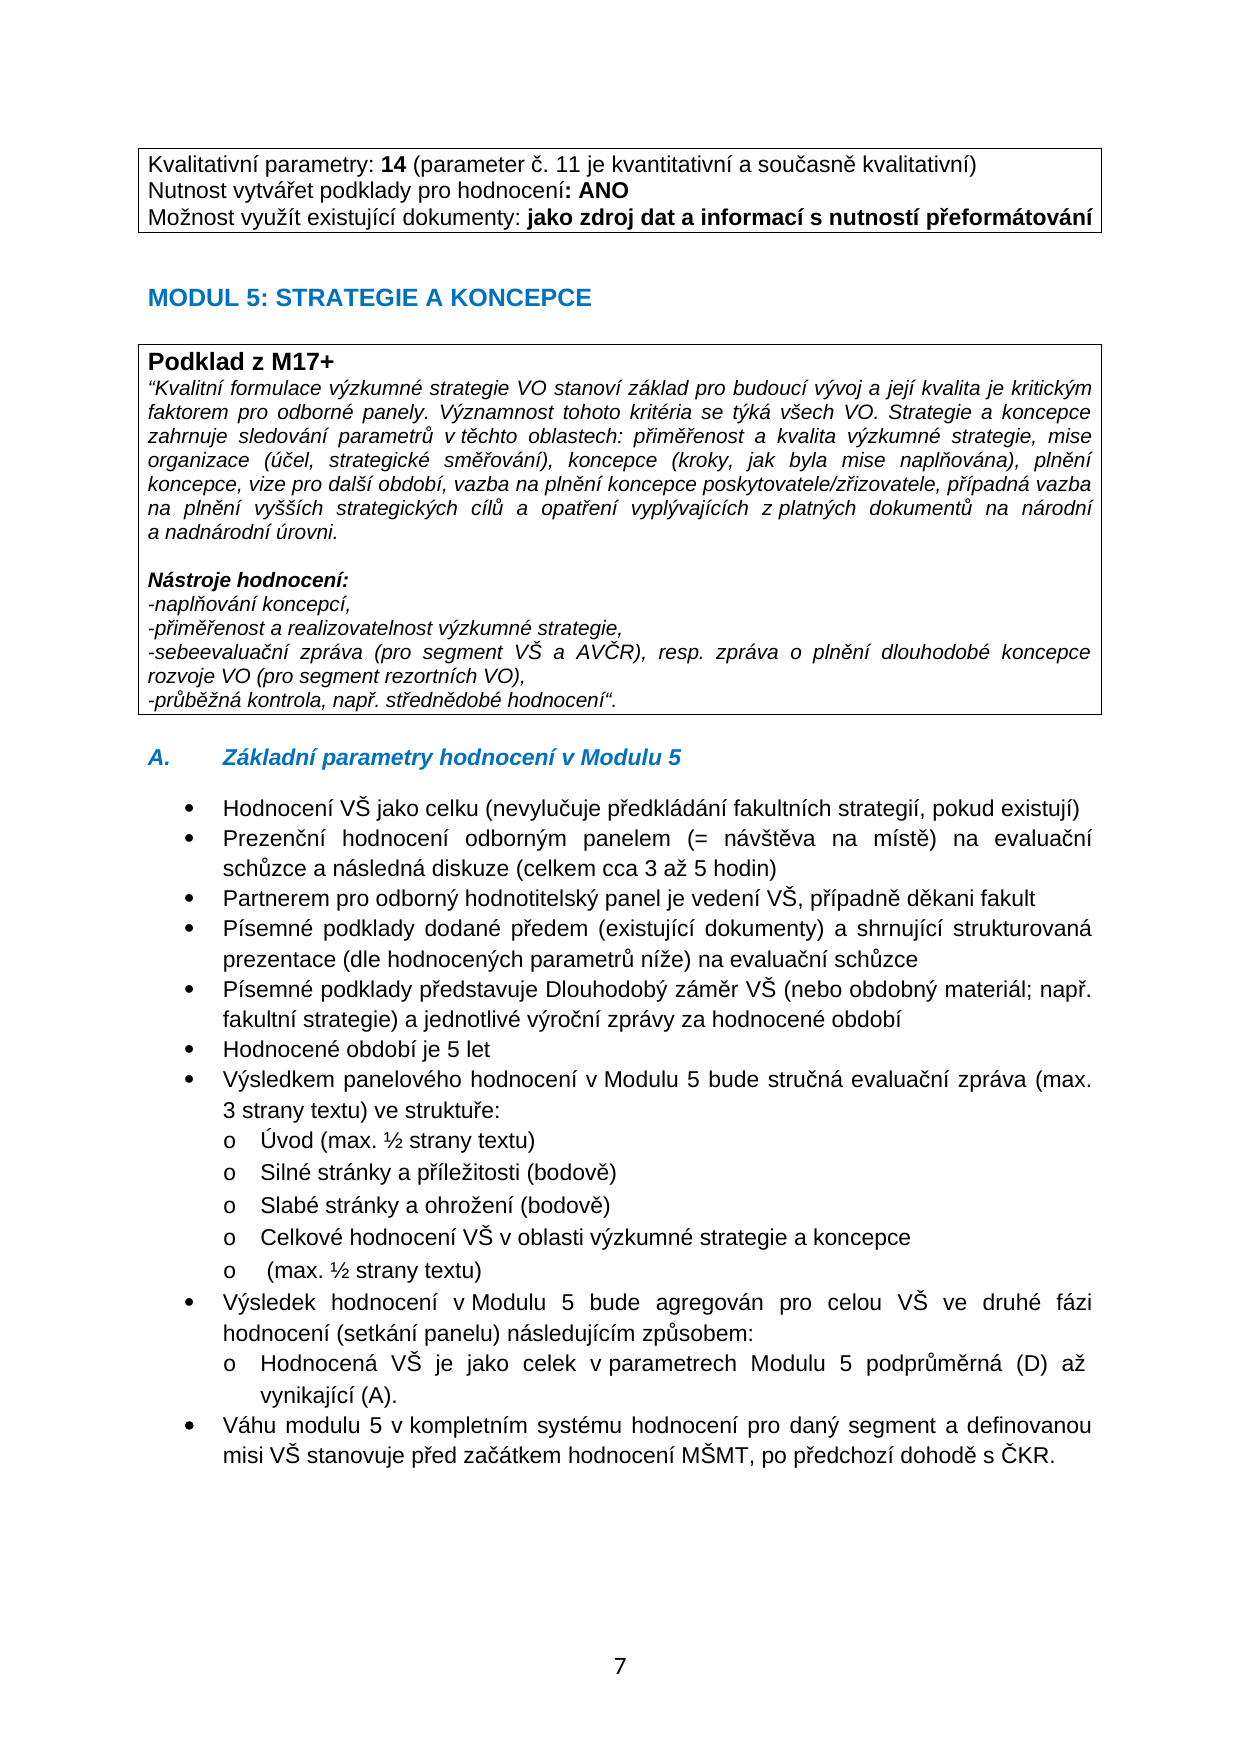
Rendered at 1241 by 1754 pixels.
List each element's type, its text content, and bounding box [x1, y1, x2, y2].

list (max. ½ strany textu) [223, 1257, 1093, 1285]
text Možnost využít existující dokumenty: jako zdroj dat a informací s nutností přeformátování [139, 200, 1101, 232]
text -přiměřenost a realizovatelnost výzkumné strategie, [148, 616, 1093, 640]
text -sebeevaluační zpráva (pro segment VŠ a AVČR), resp. zpráva o plnění dlouhodobé koncepce rozvoje VO (pro segment rezortních VO), [148, 640, 1093, 684]
list Silné stránky a příležitosti (bodově) [223, 1159, 1093, 1188]
text Podklad z M17+ [139, 345, 1101, 376]
text -průběžná kontrola, např. střednědobé hodnocení“. [139, 684, 1101, 714]
list Výsledek hodnocení v Modulu 5 bude agregován pro celou VŠ ve druhé fázi hodnocení (setkání panelu) následujícím způsobem: [185, 1289, 1093, 1346]
list Celkové hodnocení VŠ v oblasti výzkumné strategie a koncepce [223, 1224, 1093, 1253]
subtitle MODUL 5: STRATEGIE A KONCEPCE [148, 282, 1093, 311]
text Kvalitativní parametry: 14 (parameter č. 11 je kvantitativní a současně kvalitativní) [139, 149, 1101, 177]
list Váhu modulu 5 v kompletním systému hodnocení pro daný segment a definovanou misi VŠ stanovuje před začátkem hodnocení MŠMT, po předchozí dohodě s ČKR. [185, 1412, 1093, 1469]
list Prezenční hodnocení odborným panelem (= návštěva na místě) na evaluační schůzce a následná diskuze (celkem cca 3 až 5 hodin) [185, 825, 1093, 881]
list Slabé stránky a ohrožení (bodově) [223, 1192, 1093, 1220]
list Hodnocení VŠ jako celku (nevylučuje předkládání fakultních strategií, pokud existují) [185, 794, 1093, 821]
list Hodnocená VŠ je jako celek v parametrech Modulu 5 podprůměrná (D) až vynikající (A). [223, 1350, 1093, 1408]
text Nutnost vytvářet podklady pro hodnocení: ANO [148, 177, 1093, 200]
list Písemné podklady představuje Dlouhodobý záměr VŠ (nebo obdobný materiál; např. fakultní strategie) a jednotlivé výroční zprávy za hodnocené období [185, 976, 1093, 1032]
list Základní parametry hodnocení v Modulu 5 [148, 743, 1093, 770]
list Písemné podklady dodané předem (existující dokumenty) a shrnující strukturovaná prezentace (dle hodnocených parametrů níže) na evaluační schůzce [185, 915, 1093, 972]
list Partnerem pro odborný hodnotitelský panel je vedení VŠ, případně děkani fakult [185, 885, 1093, 911]
list Hodnocené období je 5 let [185, 1036, 1093, 1062]
text -naplňování koncepcí, [148, 592, 1093, 616]
text “Kvalitní formulace výzkumné strategie VO stanoví základ pro budoucí vývoj a její kvalita je kritickým faktorem pro odborné panely. Významnost tohoto kritéria se týká všech VO. Strategie a koncepce zahrnuje sledování parametrů v těchto oblastech: přiměřenost a kvalita výzkumné strategie, mise organizace (účel, strategické směřování), koncepce (kroky, jak byla mise naplňována), plnění koncepce, vize pro další období, vazba na plnění koncepce poskytovatele/zřizovatele, případná vazba na plnění vyšších strategických cílů a opatření vyplývajících z platných dokumentů na národní a nadnárodní úrovni. [148, 376, 1093, 544]
list Výsledkem panelového hodnocení v Modulu 5 bude stručná evaluační zpráva (max. 3 strany textu) ve struktuře: [185, 1066, 1093, 1123]
text Nástroje hodnocení: [148, 568, 1093, 592]
list Úvod (max. ½ strany textu) [223, 1127, 1093, 1155]
